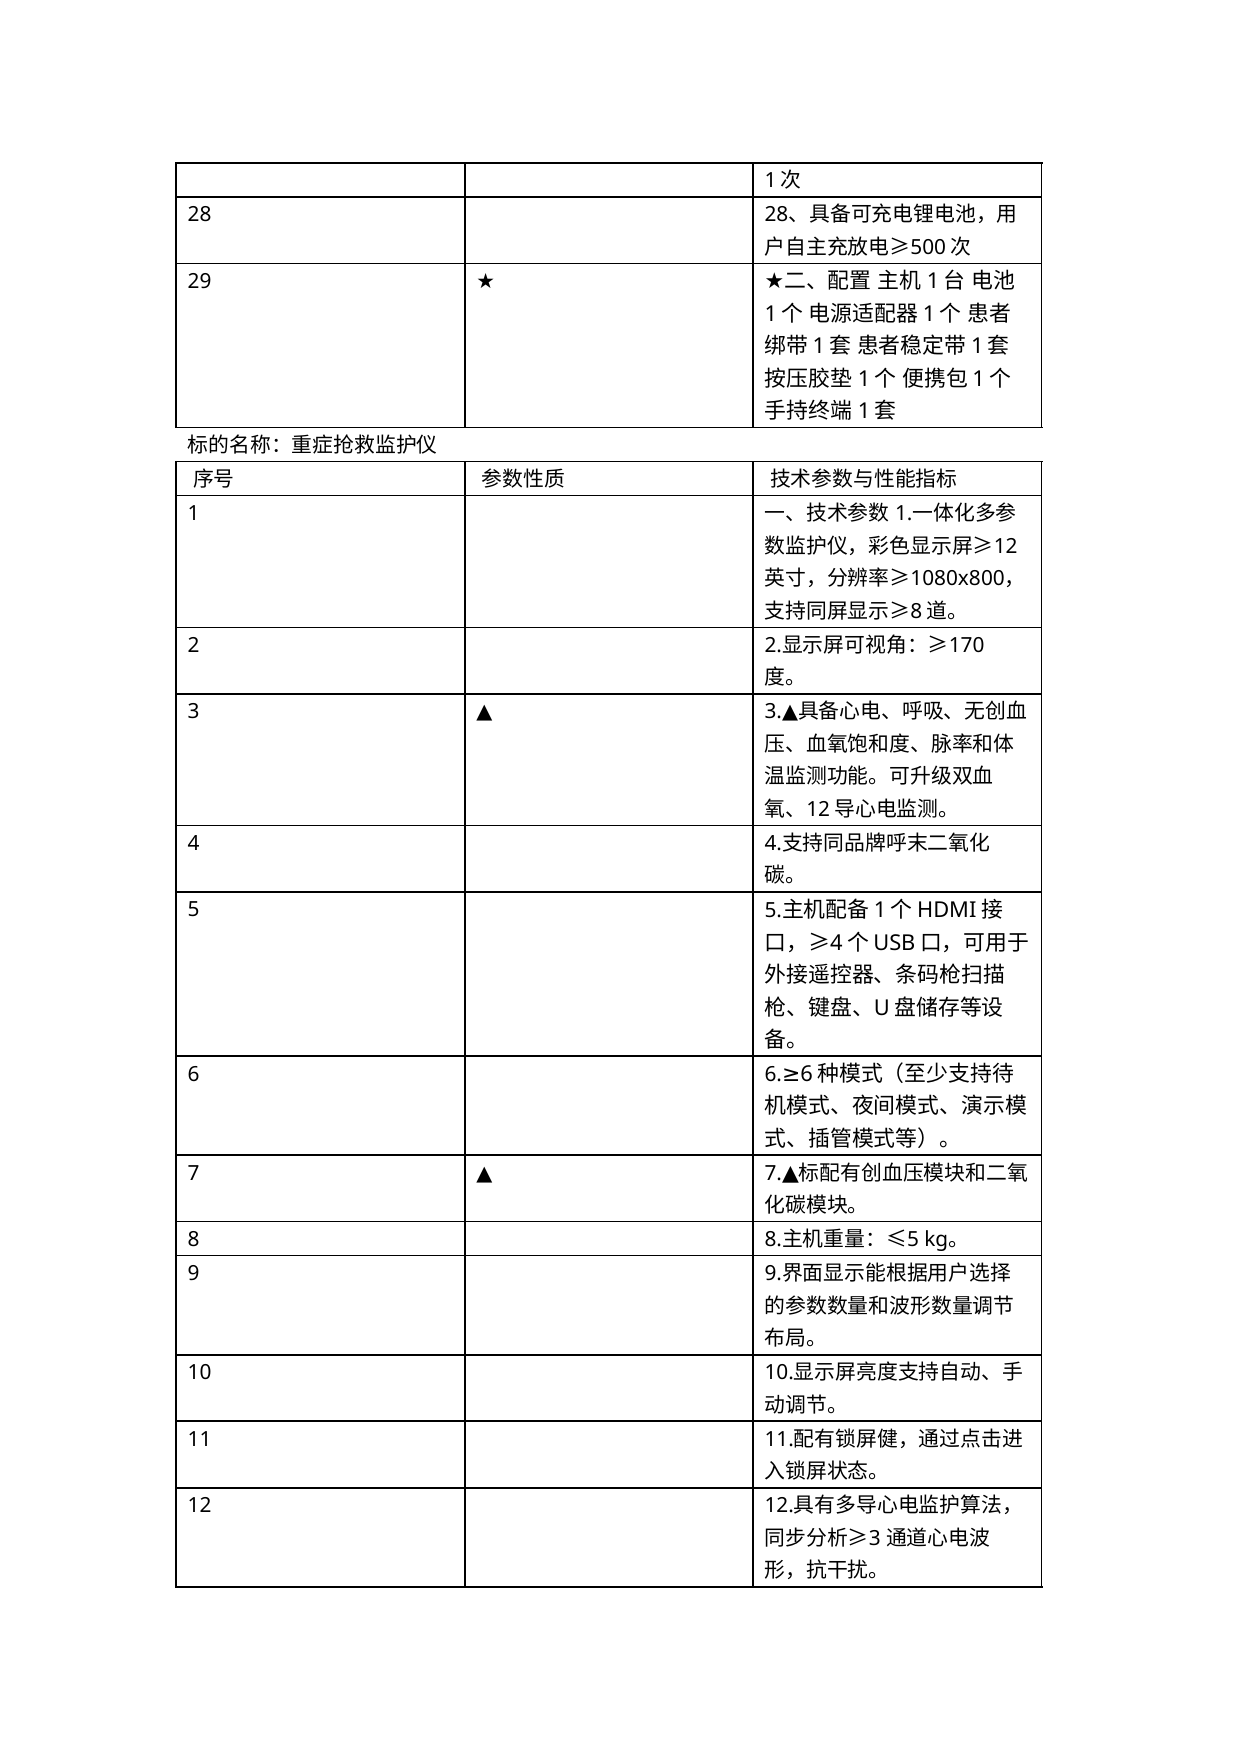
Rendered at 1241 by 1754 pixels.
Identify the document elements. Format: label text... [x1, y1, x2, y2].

table_cell [466, 1057, 752, 1154]
table_cell 12 [177, 1489, 464, 1586]
table_cell 10.显示屏亮度支持自动、手动调节。 [754, 1356, 1041, 1420]
table_cell ★ [466, 264, 752, 427]
table_cell [466, 198, 752, 263]
table_cell [466, 1489, 752, 1586]
table_cell 27 [177, 164, 464, 196]
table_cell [754, 164, 1041, 196]
table_cell ▲ [466, 1156, 752, 1221]
table_cell 5 [177, 893, 464, 1055]
table_cell 11.配有锁屏健，通过点击进入锁屏状态。 [754, 1422, 1041, 1487]
table_cell 28、具备可充电锂电池，用户自主充放电≥500次 [754, 198, 1041, 263]
table_cell 3 [177, 695, 464, 824]
table_cell 2 [177, 628, 464, 693]
table_cell 29 [177, 264, 464, 427]
table_cell 7 [177, 1156, 464, 1221]
table_cell [466, 628, 752, 693]
table_cell 8 [177, 1222, 464, 1255]
table_cell 1 [177, 496, 464, 626]
table_cell ▲ [466, 164, 752, 196]
table_cell 11 [177, 1422, 464, 1487]
table_cell 7.▲标配有创血压模块和二氧化碳模块。 [754, 1156, 1041, 1221]
table_cell 9 [177, 1256, 464, 1354]
table_cell 6.≥6种模式（至少支持待机模式、夜间模式、演示模式、插管模式等）。 [754, 1057, 1041, 1154]
table_cell 4 [177, 826, 464, 891]
table_cell 8.主机重量：≤5 kg。 [754, 1222, 1041, 1255]
text 标的名称：重症抢救监护仪 [187, 428, 1053, 461]
table_cell 5.主机配备1个HDMI接口，≥4个USB口，可用于外接遥控器、条码枪扫描枪、键盘、U盘储存等设备。 [754, 893, 1041, 1055]
table_cell [466, 1356, 752, 1420]
table_header 参数性质 [466, 462, 752, 495]
table_cell 6 [177, 1057, 464, 1154]
table_cell ▲ [466, 695, 752, 824]
table_cell [466, 1222, 752, 1255]
table_cell 10 [177, 1356, 464, 1420]
table_cell [466, 496, 752, 626]
table_cell [466, 1422, 752, 1487]
table_cell 3.▲具备心电、呼吸、无创血压、血氧饱和度、脉率和体温监测功能。可升级双血氧、12导心电监测。 [754, 695, 1041, 824]
table_cell 28 [177, 198, 464, 263]
table_cell 一、技术参数 1.一体化多参数监护仪，彩色显示屏≥12英寸，分辨率≥1080x800，支持同屏显示≥8道。 [754, 496, 1041, 626]
table_cell 2.显示屏可视角：≥170 度。 [754, 628, 1041, 693]
table_cell 9.界面显示能根据用户选择的参数数量和波形数量调节布局。 [754, 1256, 1041, 1354]
table_cell 4.支持同品牌呼末二氧化碳。 [754, 826, 1041, 891]
table_cell [466, 1256, 752, 1354]
table_cell ★二、配置 主机 1台 电池 1个 电源适配器1个 患者绑带1套 患者稳定带1套 按压胶垫 1个 便携包1个 手持终端 1套 [754, 264, 1041, 427]
table_header 序号 [177, 462, 464, 495]
table_cell 12.具有多导心电监护算法，同步分析≥3 通道心电波形，抗干扰。 [754, 1489, 1041, 1586]
table_cell [466, 893, 752, 1055]
table_cell [466, 826, 752, 891]
table_header 技术参数与性能指标 [754, 462, 1041, 495]
